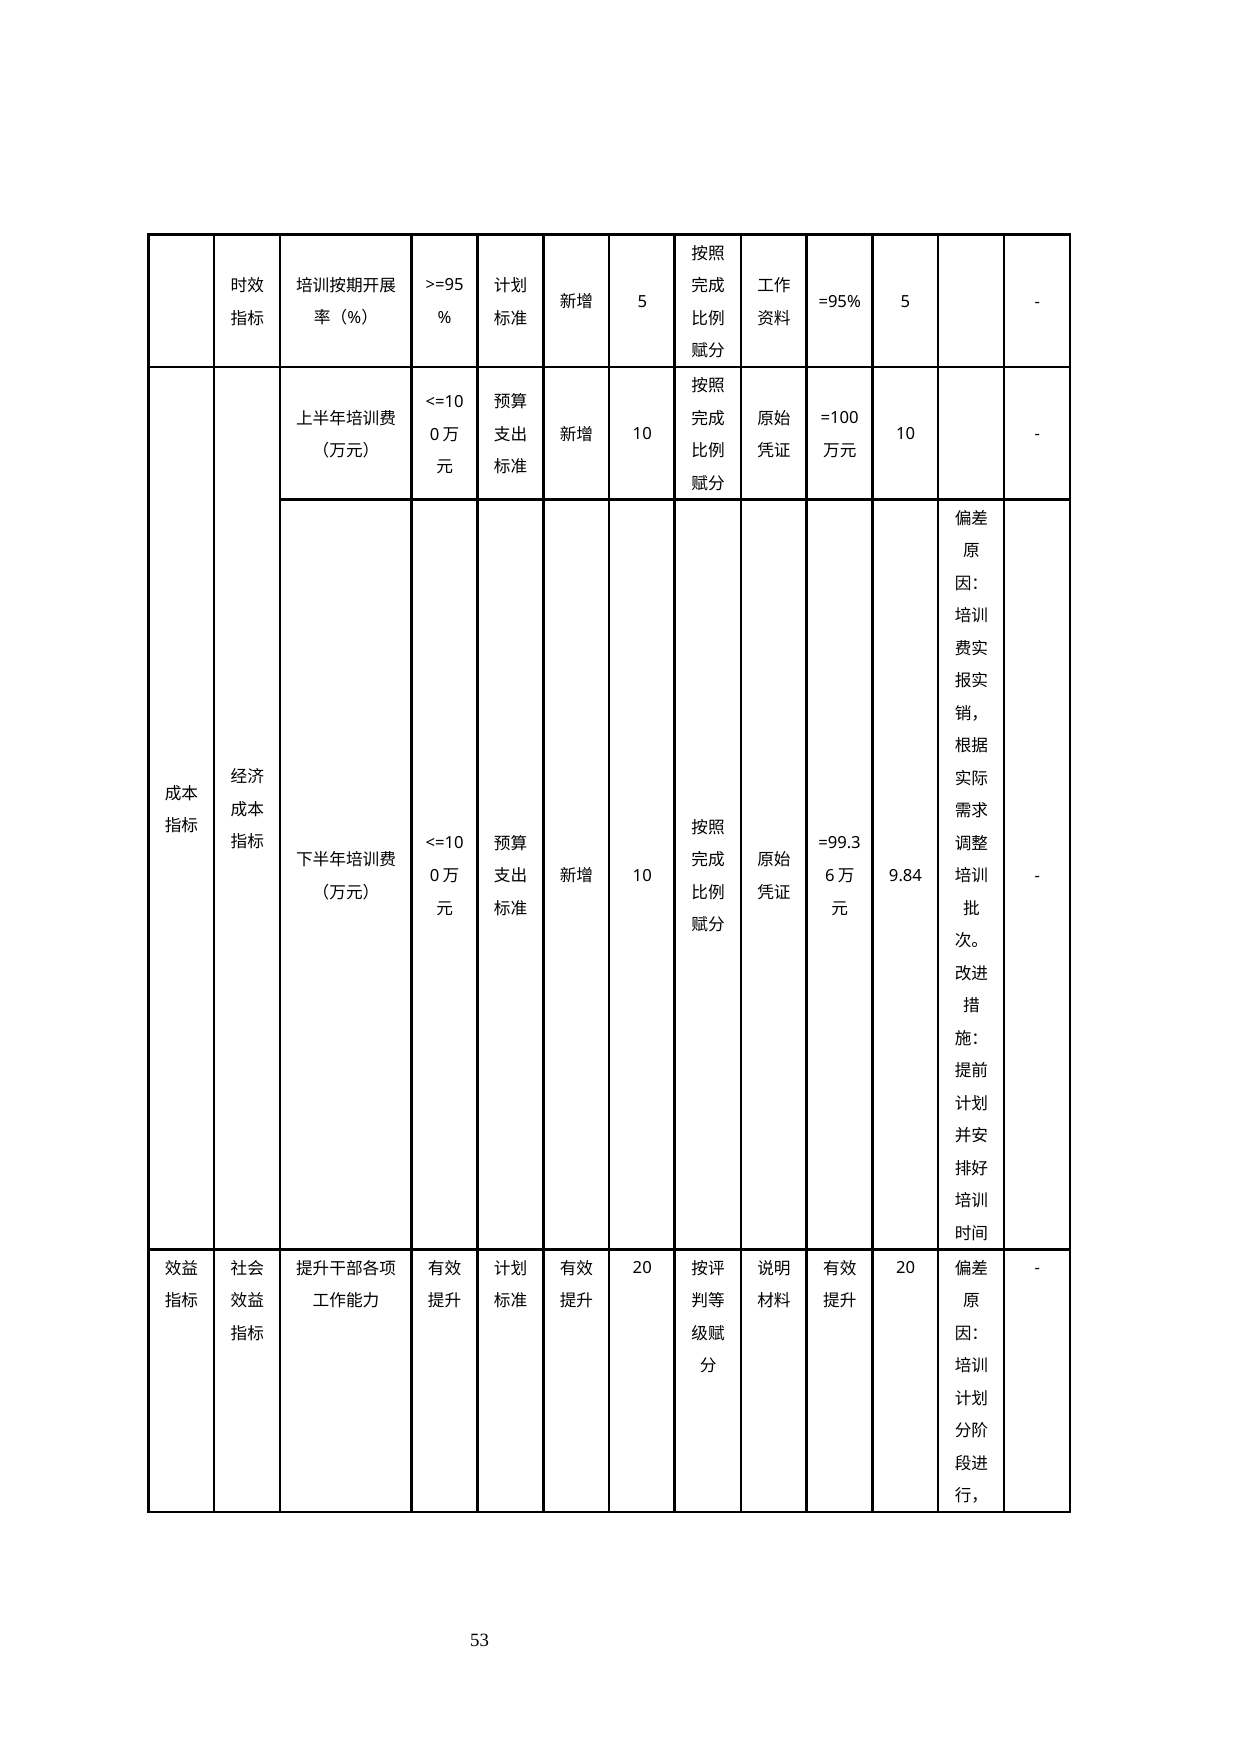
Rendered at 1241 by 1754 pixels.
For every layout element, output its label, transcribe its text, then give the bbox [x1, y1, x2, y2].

table_cell 10 [610, 368, 673, 498]
table_cell 效益指标 [150, 1251, 213, 1511]
table_cell 按照完成比例赋分 [676, 501, 740, 1248]
table_cell - [1005, 236, 1069, 366]
table_cell 按照完成比例赋分 [676, 236, 740, 366]
table_cell 经济成本指标 [215, 368, 279, 1248]
table_cell =99.36万元 [808, 501, 871, 1248]
table_cell 新增 [545, 368, 608, 498]
table_cell [939, 368, 1003, 498]
table_cell 工作资料 [742, 236, 805, 366]
table_cell 社会效益指标 [215, 1251, 279, 1511]
table_cell - [1005, 368, 1069, 498]
table_cell 成本指标 [150, 368, 213, 1248]
table_cell 10 [874, 368, 937, 498]
table_cell =100万元 [808, 368, 871, 498]
table_cell 预算支出标准 [479, 501, 542, 1248]
table_cell 按评判等级赋分 [676, 1251, 740, 1511]
table_cell <=100万元 [413, 368, 476, 498]
table_cell 有效提升 [808, 1251, 871, 1511]
table_cell [939, 236, 1003, 366]
table_cell 提升干部各项工作能力 [281, 1251, 410, 1511]
table_cell 说明材料 [742, 1251, 805, 1511]
table_cell 5 [874, 236, 937, 366]
table_cell 有效提升 [545, 1251, 608, 1511]
table_cell 偏差原因：培训费实报实销，根据实际需求调整培训批次。改进措施：提前计划并安排好培训时间 [939, 501, 1003, 1248]
table_cell 新增 [545, 501, 608, 1248]
table_cell 时效指标 [215, 236, 279, 366]
table_cell 原始凭证 [742, 501, 805, 1248]
table_cell 预算支出标准 [479, 368, 542, 498]
table_cell 下半年培训费（万元） [281, 501, 410, 1248]
table_cell 20 [874, 1251, 937, 1511]
table_cell 培训按期开展率（%） [281, 236, 410, 366]
table_cell 有效提升 [413, 1251, 476, 1511]
table_cell >=95% [413, 236, 476, 366]
table_cell 计划标准 [479, 1251, 542, 1511]
table_cell =95% [808, 236, 871, 366]
table_cell 新增 [545, 236, 608, 366]
table_cell 按照完成比例赋分 [676, 368, 740, 498]
table_cell 9.84 [874, 501, 937, 1248]
table_cell 20 [610, 1251, 673, 1511]
table_cell - [1005, 501, 1069, 1248]
table_cell <=100万元 [413, 501, 476, 1248]
table_cell 原始凭证 [742, 368, 805, 498]
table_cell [939, 1251, 1003, 1511]
table_cell 10 [610, 501, 673, 1248]
table_cell - [1005, 1251, 1069, 1511]
table_cell 5 [610, 236, 673, 366]
table_cell 上半年培训费（万元） [281, 368, 410, 498]
table_cell 计划标准 [479, 236, 542, 366]
